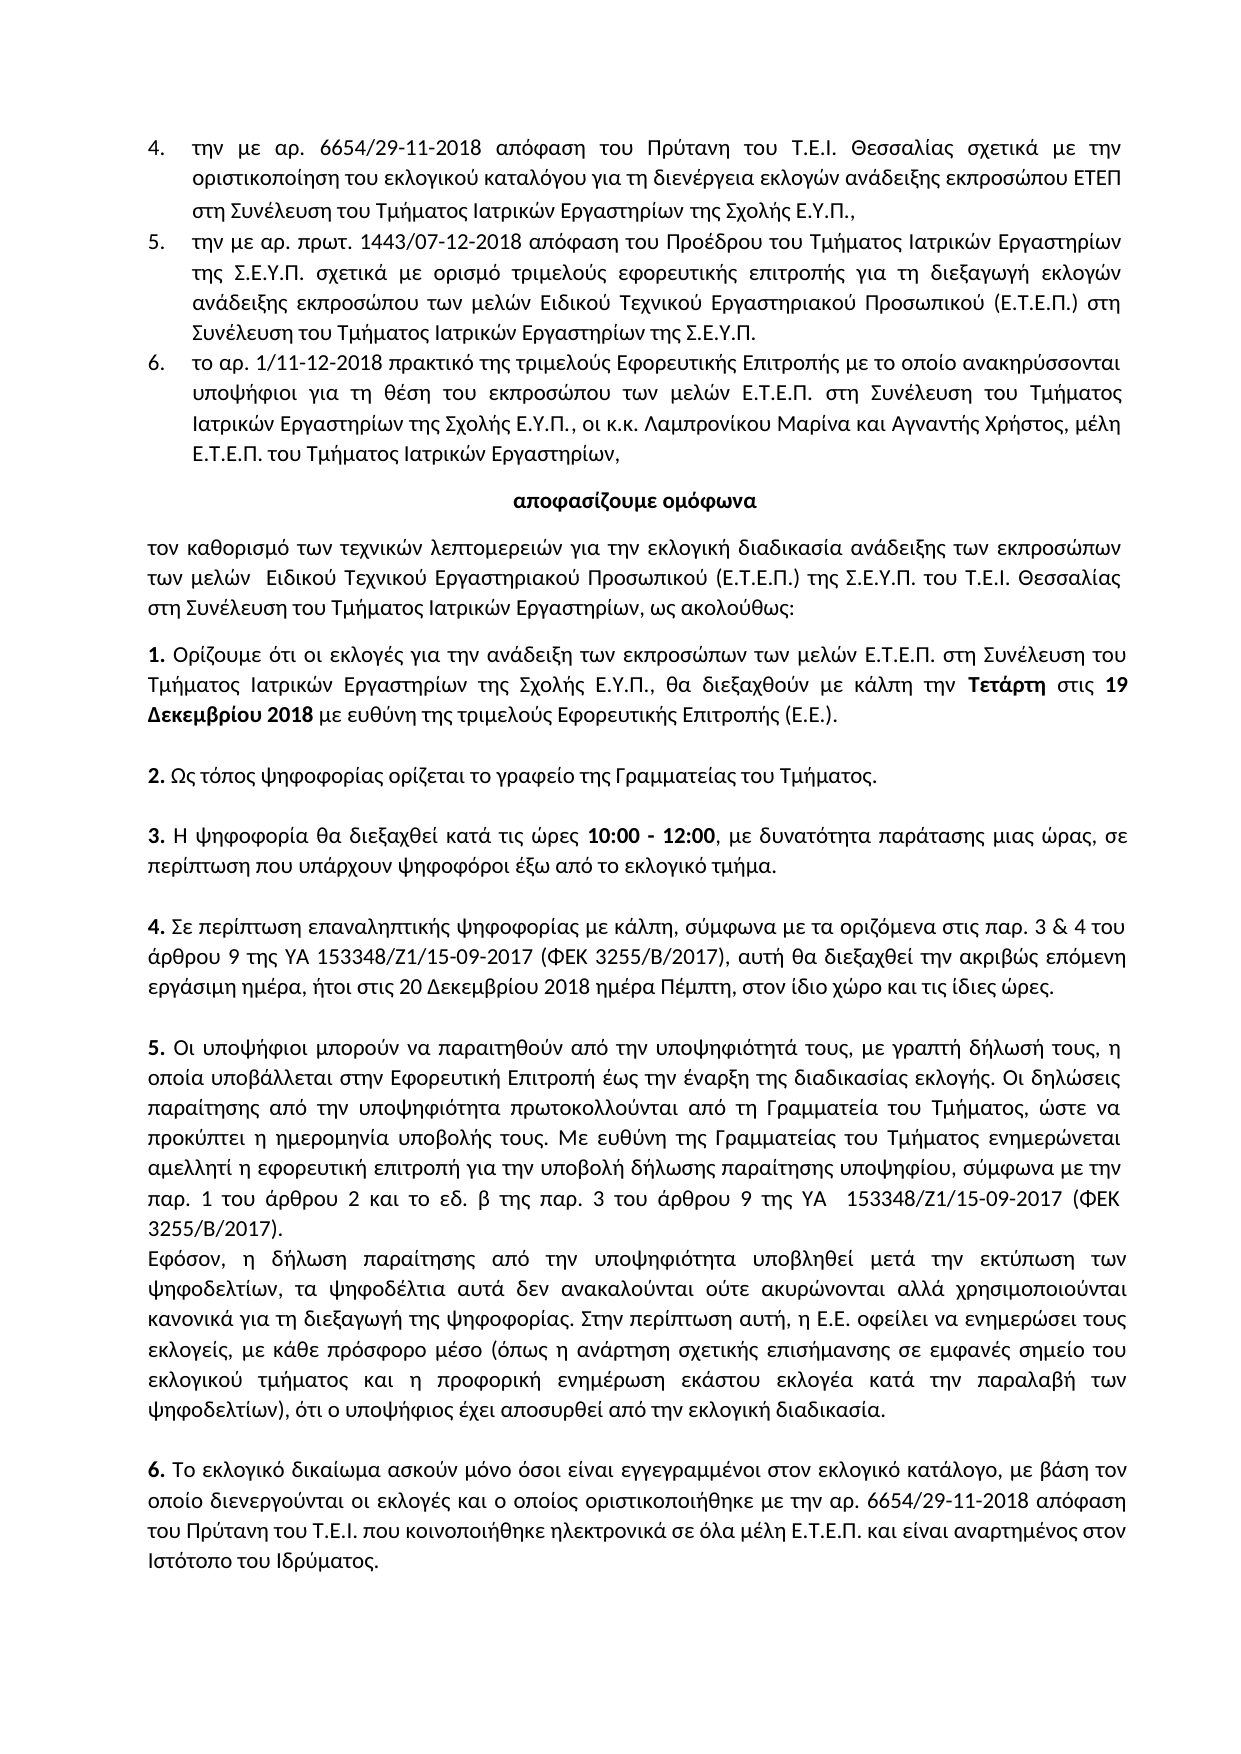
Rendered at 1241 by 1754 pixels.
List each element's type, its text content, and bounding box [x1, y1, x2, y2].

list την με αρ. πρωτ. 1443/07-12-2018 απόφαση του Προέδρου του Τμήματος Ιατρικών Εργαστηρίων της Σ.Ε.Υ.Π. σχετικά με ορισμό τριμελούς εφορευτικής επιτροπής για τη διεξαγωγή εκλογών ανάδειξης εκπροσώπου των μελών Ειδικού Τεχνικού Εργαστηριακού Προσωπικού (Ε.Τ.Ε.Π.) στη Συνέλευση του Τμήματος Ιατρικών Εργαστηρίων της Σ.Ε.Υ.Π. [148, 227, 1122, 346]
text 5. Οι υποψήφιοι μπορούν να παραιτηθούν από την υποψηφιότητά τους, με γραπτή δήλωσή τους, η οποία υποβάλλεται στην Εφορευτική Επιτροπή έως την έναρξη της διαδικασίας εκλογής. Οι δηλώσεις παραίτησης από την υποψηφιότητα πρωτοκολλούνται από τη Γραμματεία του Τμήματος, ώστε να προκύπτει η ημερομηνία υποβολής τους. Με ευθύνη της Γραμματείας του Τμήματος ενημερώνεται αμελλητί η εφορευτική επιτροπή για την υποβολή δήλωσης παραίτησης υποψηφίου, σύμφωνα με την παρ. 1 του άρθρου 2 και το εδ. β της παρ. 3 του άρθρου 9 της ΥΑ 153348/Ζ1/15-09-2017 (ΦΕΚ 3255/Β/2017). [148, 1033, 1122, 1242]
text 4. Σε περίπτωση επαναληπτικής ψηφοφορίας με κάλπη, σύμφωνα με τα οριζόμενα στις παρ. 3 & 4 του άρθρου 9 της ΥΑ 153348/Ζ1/15-09-2017 (ΦΕΚ 3255/Β/2017), αυτή θα διεξαχθεί την ακριβώς επόμενη εργάσιμη ημέρα, ήτοι στις 20 Δεκεμβρίου 2018 ημέρα Πέμπτη, στον ίδιο χώρο και τις ίδιες ώρες. [148, 912, 1128, 1000]
text 1. Ορίζουμε ότι οι εκλογές για την ανάδειξη των εκπροσώπων των μελών Ε.Τ.Ε.Π. στη Συνέλευση του Τμήματος Ιατρικών Εργαστηρίων της Σχολής Ε.Υ.Π., θα διεξαχθούν με κάλπη την Τετάρτη στις 19 Δεκεμβρίου 2018 με ευθύνη της τριμελούς Εφορευτικής Επιτροπής (Ε.Ε.). [148, 640, 1128, 728]
text 2. Ως τόπος ψηφοφορίας ορίζεται το γραφείο της Γραμματείας του Τμήματος. [148, 761, 1128, 789]
text αποφασίζουμε ομόφωνα [148, 486, 1122, 514]
list την με αρ. 6654/29-11-2018 απόφαση του Πρύτανη του Τ.Ε.Ι. Θεσσαλίας σχετικά με την οριστικοποίηση του εκλογικού καταλόγου για τη διενέργεια εκλογών ανάδειξης εκπροσώπου ΕΤΕΠ στη Συνέλευση του Τμήματος Ιατρικών Εργαστηρίων της Σχολής Ε.Υ.Π., [148, 133, 1122, 225]
text Εφόσον, η δήλωση παραίτησης από την υποψηφιότητα υποβληθεί μετά την εκτύπωση των ψηφοδελτίων, τα ψηφοδέλτια αυτά δεν ανακαλούνται ούτε ακυρώνονται αλλά χρησιμοποιούνται κανονικά για τη διεξαγωγή της ψηφοφορίας. Στην περίπτωση αυτή, η Ε.Ε. οφείλει να ενημερώσει τους εκλογείς, με κάθε πρόσφορο μέσο (όπως η ανάρτηση σχετικής επισήμανσης σε εμφανές σημείο του εκλογικού τμήματος και η προφορική ενημέρωση εκάστου εκλογέα κατά την παραλαβή των ψηφοδελτίων), ότι ο υποψήφιος έχει αποσυρθεί από την εκλογική διαδικασία. [148, 1244, 1128, 1423]
text 6. Το εκλογικό δικαίωμα ασκούν μόνο όσοι είναι εγγεγραμμένοι στον εκλογικό κατάλογο, με βάση τον οποίο διενεργούνται οι εκλογές και ο οποίος οριστικοποιήθηκε με την αρ. 6654/29-11-2018 απόφαση του Πρύτανη του Τ.Ε.Ι. που κοινοποιήθηκε ηλεκτρονικά σε όλα μέλη Ε.Τ.Ε.Π. και είναι αναρτημένος στον Ιστότοπο του Ιδρύματος. [148, 1456, 1128, 1574]
list το αρ. 1/11-12-2018 πρακτικό της τριμελούς Εφορευτικής Επιτροπής με το οποίο ανακηρύσσονται υποψήφιοι για τη θέση του εκπροσώπου των μελών Ε.Τ.Ε.Π. στη Συνέλευση του Τμήματος Ιατρικών Εργαστηρίων της Σχολής Ε.Υ.Π., οι κ.κ. Λαμπρονίκου Μαρίνα και Αγναντής Χρήστος, μέλη Ε.Τ.Ε.Π. του Τμήματος Ιατρικών Εργαστηρίων, [148, 348, 1122, 467]
text 3. Η ψηφοφορία θα διεξαχθεί κατά τις ώρες 10:00 - 12:00, με δυνατότητα παράτασης μιας ώρας, σε περίπτωση που υπάρχουν ψηφοφόροι έξω από το εκλογικό τμήμα. [148, 821, 1128, 879]
text τον καθορισμό των τεχνικών λεπτομερειών για την εκλογική διαδικασία ανάδειξης των εκπροσώπων των μελών Ειδικού Τεχνικού Εργαστηριακού Προσωπικού (Ε.Τ.Ε.Π.) της Σ.Ε.Υ.Π. του Τ.Ε.Ι. Θεσσαλίας στη Συνέλευση του Τμήματος Ιατρικών Εργαστηρίων, ως ακολούθως: [148, 533, 1122, 621]
